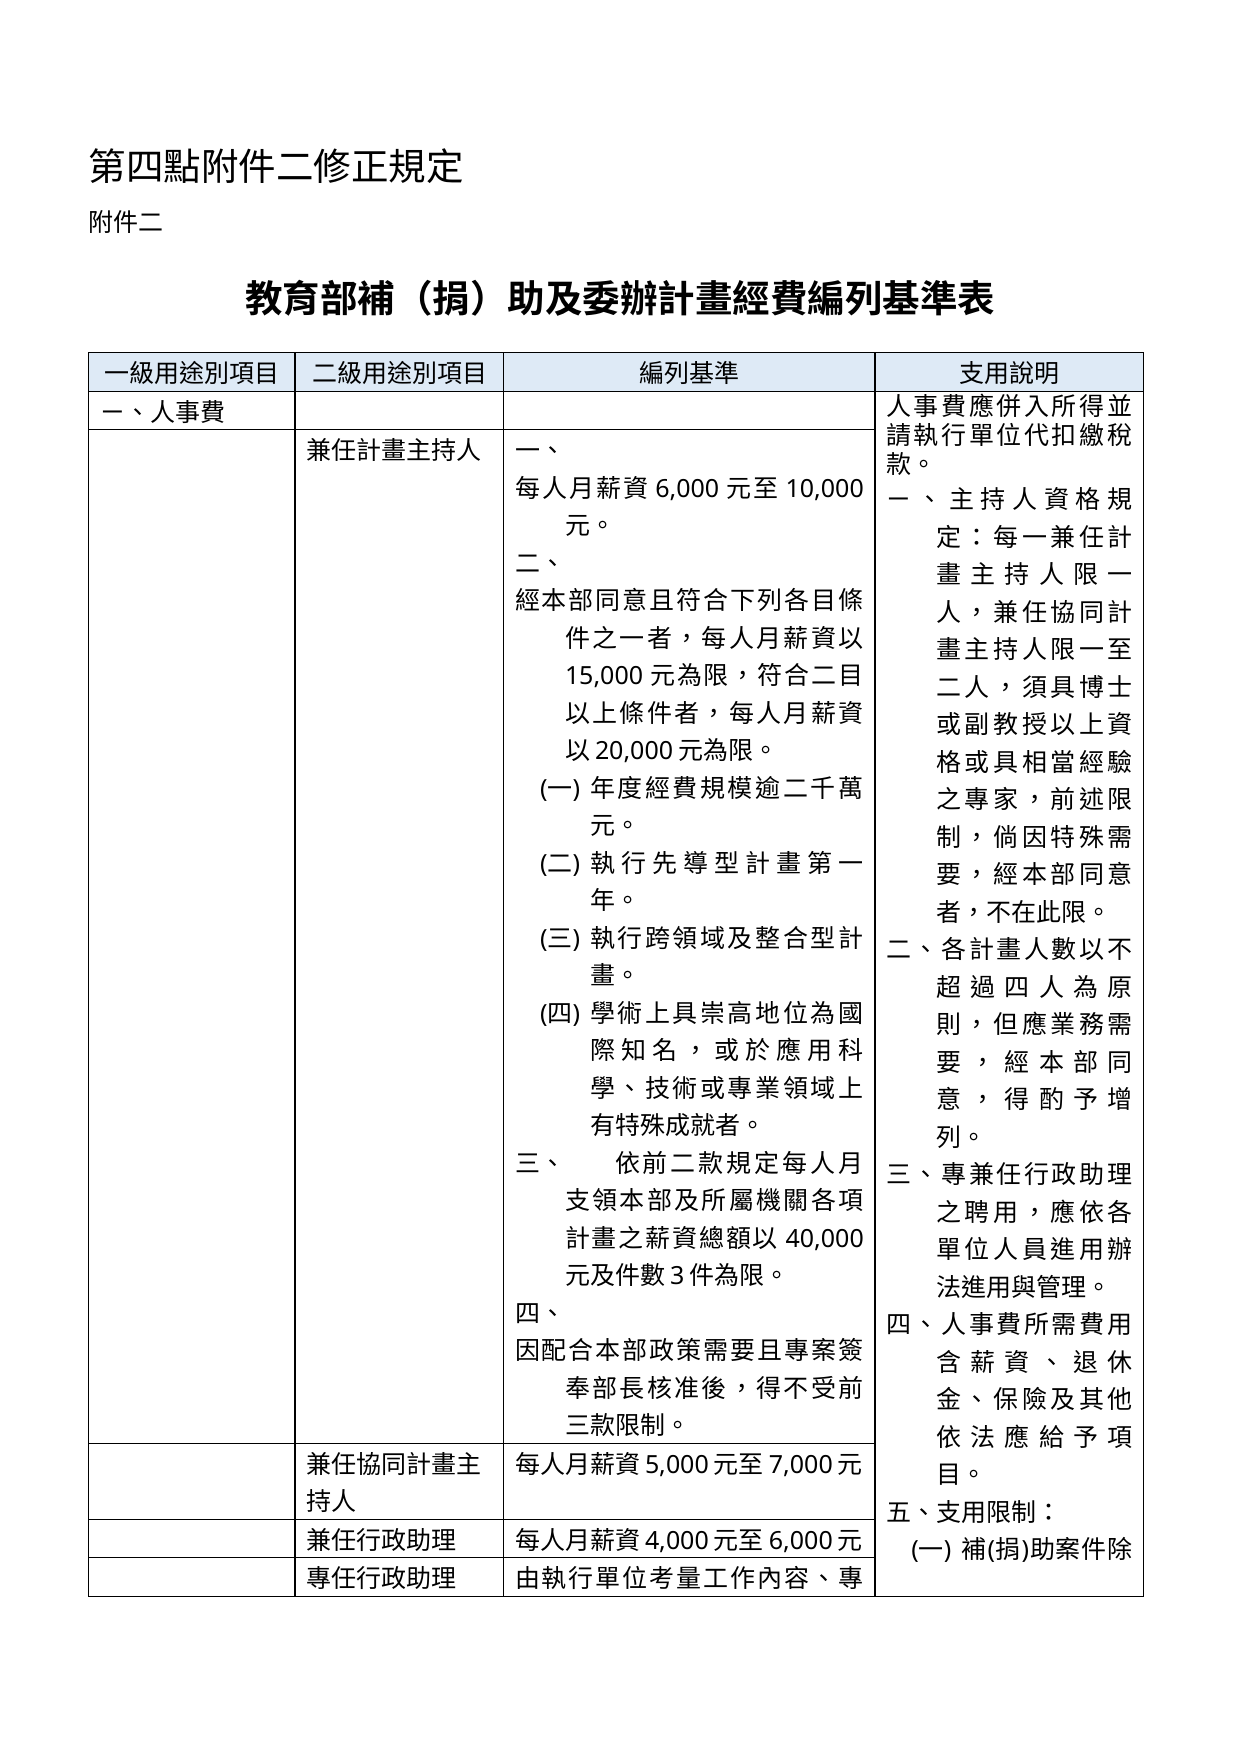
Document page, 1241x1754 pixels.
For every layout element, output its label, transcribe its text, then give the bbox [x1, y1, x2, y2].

table_cell [296, 392, 503, 429]
table_header 編列基準 [504, 353, 874, 391]
table_cell 每人月薪資6,000元至10,000元。 經本部同意且符合下列各目條件之一者，每人月薪資以15,000元為限，符合二目以上條件者，每人月薪資以20,000元為限。 年度經費規模逾二千萬元。 執行先導型計畫第一年。 執行跨領域及整合型計畫。 學術上具崇高地位為國際知名，或於應用科學、技術或專業領域上有特殊成就者。 依前二款規定每人月支領本部及所屬機關各項計畫之薪資總額以40,000元及件數3件為限。 因配合本部政策需要且專案簽奉部長核准後，得不受前三款限制。 [504, 430, 874, 1443]
table_header 二級用途別項目 [296, 353, 503, 391]
table_cell [89, 1520, 294, 1557]
table_cell 兼任協同計畫主持人 [296, 1444, 503, 1519]
table_header 支用說明 [876, 353, 1143, 391]
table_cell 每人月薪資5,000元至7,000元 [504, 1444, 874, 1519]
table_cell 兼任行政助理 [296, 1520, 503, 1557]
text 第四點附件二修正規定 [89, 127, 1152, 202]
text 教育部補（捐）助及委辦計畫經費編列基準表 [89, 258, 1152, 333]
table_cell 人事費應併入所得並請執行單位代扣繳稅款。 ㄧ、主持人資格規定：每一兼任計畫主持人限一人，兼任協同計畫主持人限一至二人，須具博士或副教授以上資格或具相當經驗之專家，前述限制，倘因特殊需要，經本部同意者，不在此限。 二、各計畫人數以不超過四人為原則，但應業務需要，經本部同意，得酌予增列。 三、專兼任行政助理之聘用，應依各單位人員進用辦法進用與管理。 四、人事費所需費用含薪資、退休金、保險及其他依法應給予項目。 五、支用限制： 補(捐)助案件除因特殊需要並經本部同意者外，以不補(捐)助人事費為原則。 兼任計畫主持人或兼任協同計畫主持人除因執行跨校、跨領域及其他非屬本職職責之計畫，經本部同意者外，原則不予補(捐)助相關主持人費。 本項經費除經本部同意者或依法令規定調增相關費用致不敷使用者外，不得流入；除情況特殊者，所需經費占總經費之比率以不超過50％為原則。 已按月支領固定津貼者，除實際擔任授課人員，得依規定支領講座鐘點費外，不得重複支領本計畫之其他酬勞。 加班費：補(捐)助計畫專任助理如確有加班事實，加班費不得由補(捐)助經費支給，惟仍應依勞動基準法規定辦理，並由執行單位年度經費核實支給加班費。委辦計畫係由委辦單位依計畫需求核實編列人力經費，爰請依契約及各執行單位規定辦理。 特別休假未休畢之工資費用：為維護勞工身心健康權益，執行計畫時應依勞動基準法第三十八條規定與計畫專任助理妥為協調安排並落實休假制度，不應於編列計畫預算時，即預設將發生特別休假未休畢之情形而編列是項工資。 研究生兼職應按各校訂定之兼職規定辦理。 專任行政助理不得再兼任本部或其他機關計畫。但大專校院之專任行政助理除所擔任之計畫外，得再兼任本部或其他機關二項以內計畫之助理或臨時工，所支領兼任報酬以每月總額一萬二千元為限。 擔任本部不同計畫項下之專任助理，如同年十二月一日仍在職者，不論其在職月份是否銜接，均可依實際在職月數合併計算後，按比率發給年終獎金(其任職前之政府機構相關工作經驗年資可合併計算發給年終工作獎金，惟須檢附相關文件)。 [876, 392, 1143, 1596]
table_header 一級用途別項目 [89, 353, 294, 391]
text 附件二 [89, 202, 1152, 239]
table_cell [89, 430, 294, 1443]
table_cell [504, 1558, 874, 1596]
table_cell 兼任計畫主持人 [296, 430, 503, 1443]
table_cell [89, 1558, 294, 1596]
table_cell ㄧ、人事費 [89, 392, 294, 429]
table_cell [504, 392, 874, 429]
table_cell [89, 1444, 294, 1519]
table_cell 每人月薪資4,000元至6,000元 [504, 1520, 874, 1557]
table_cell 專任行政助理 [296, 1558, 503, 1596]
